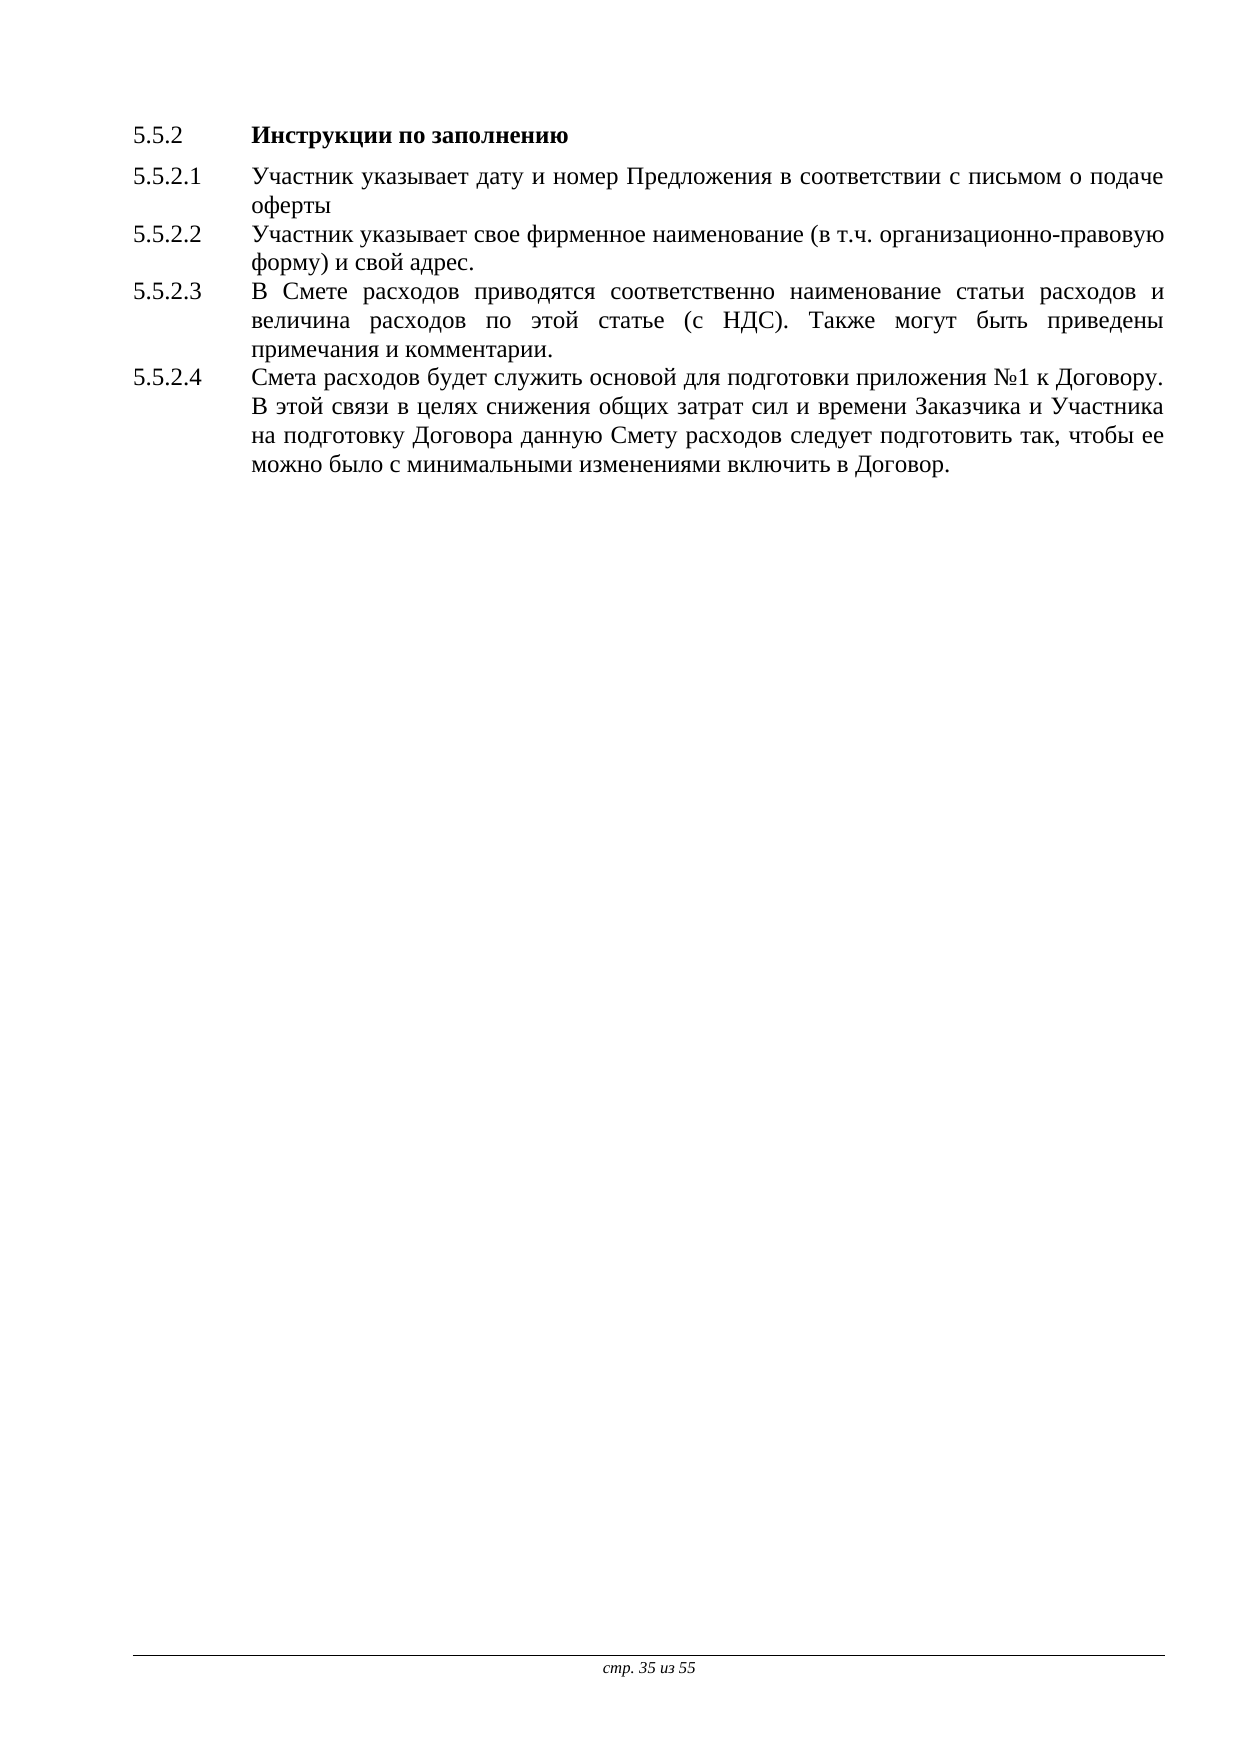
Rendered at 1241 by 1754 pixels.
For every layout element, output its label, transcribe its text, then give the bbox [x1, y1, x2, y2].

text Инструкции по заполнению [133, 120, 1165, 149]
text Участник указывает дату и номер Предложения в соответствии с письмом о подаче оферты [133, 161, 1165, 219]
text В Смете расходов приводятся соответственно наименование статьи расходов и величина расходов по этой статье (с НДС). Также могут быть приведены примечания и комментарии. [133, 276, 1165, 362]
text Смета расходов будет служить основой для подготовки приложения №1 к Договору. В этой связи в целях снижения общих затрат сил и времени Заказчика и Участника на подготовку Договора данную Смету расходов следует подготовить так, чтобы ее можно было с минимальными изменениями включить в Договор. [133, 362, 1165, 477]
text Участник указывает свое фирменное наименование (в т.ч. организационно-правовую форму) и свой адрес. [133, 219, 1165, 276]
